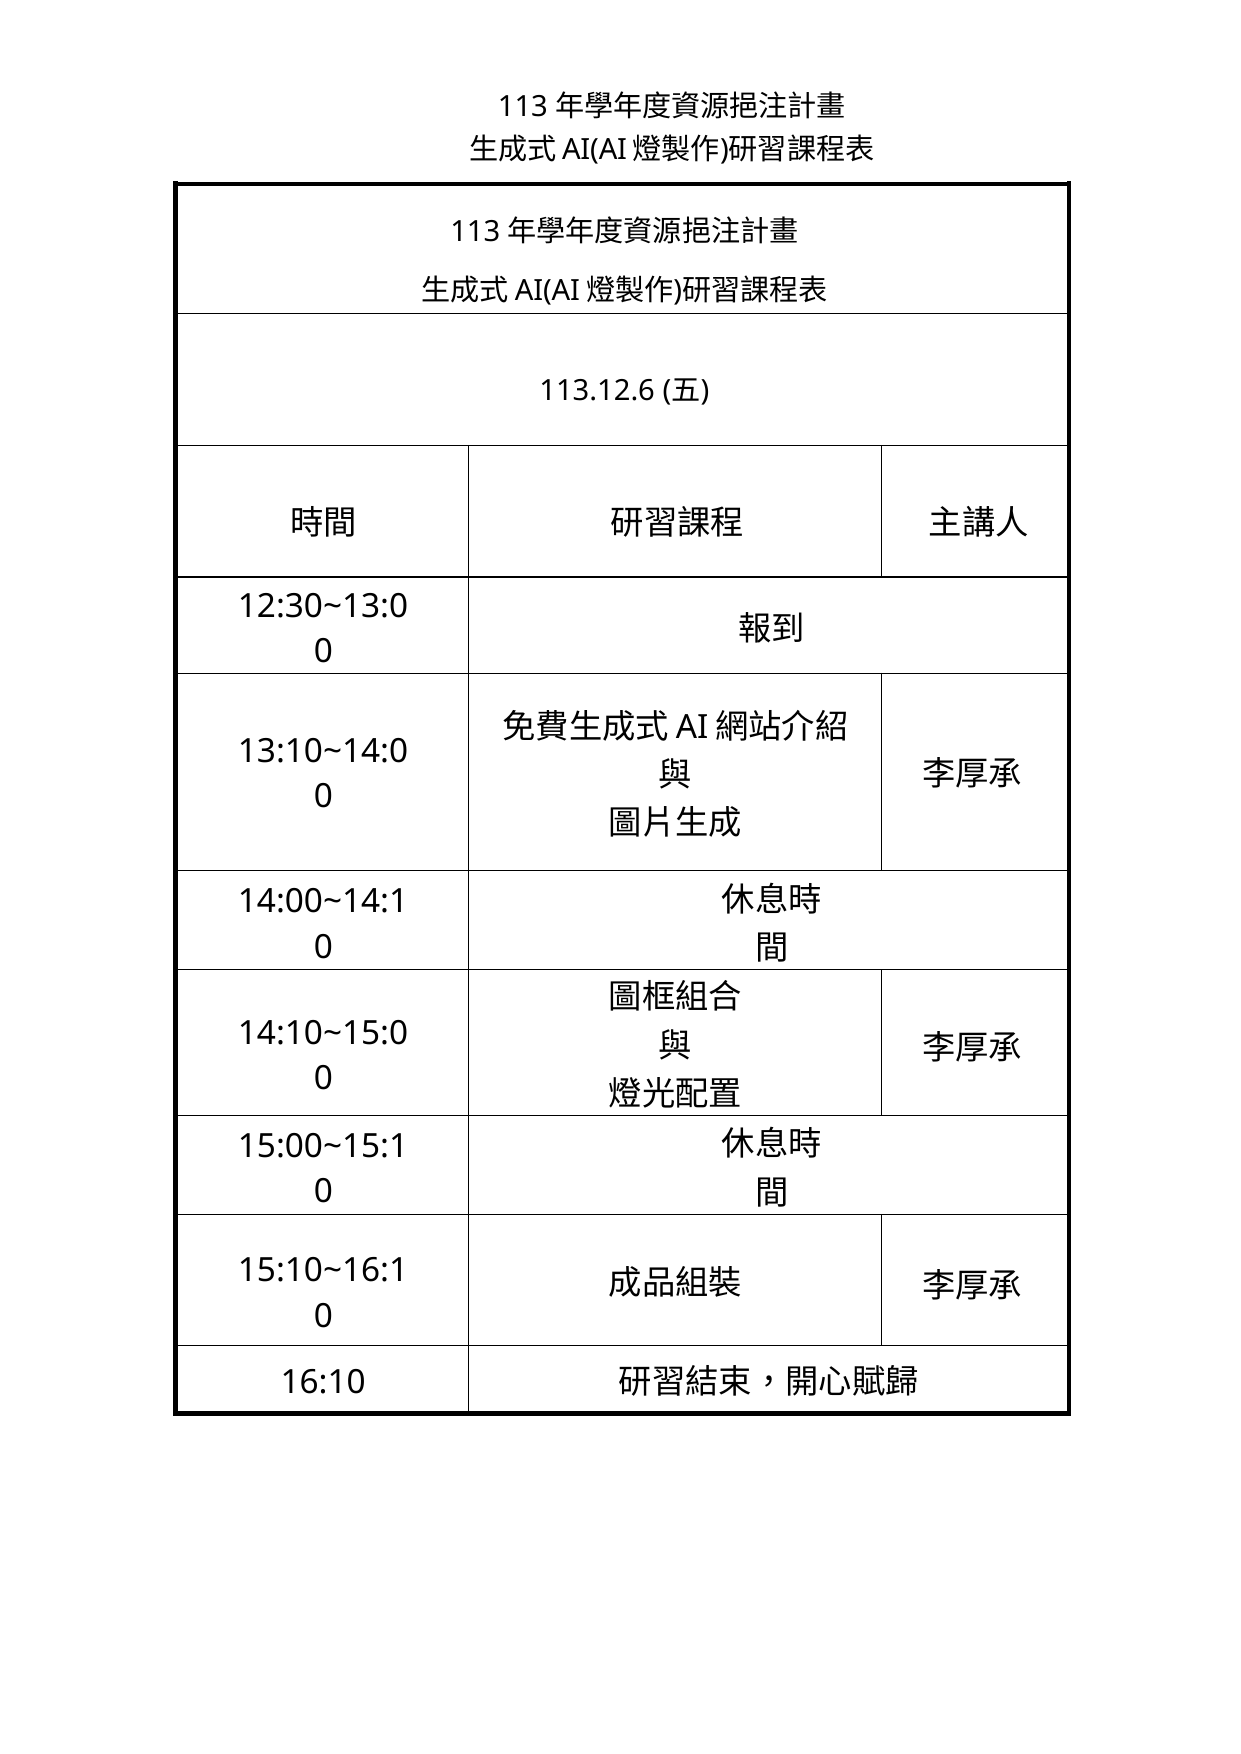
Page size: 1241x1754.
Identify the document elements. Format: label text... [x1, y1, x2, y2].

table_cell 16:10 [178, 1346, 468, 1411]
table_cell 報到 [469, 578, 1067, 673]
table_cell 15:00~15:10 [178, 1116, 468, 1214]
table_cell 13:10~14:00 [178, 674, 468, 870]
table_cell 研習課程 [469, 446, 881, 576]
table_cell 免費生成式AI網站介紹 與 圖片生成 [469, 674, 881, 870]
table_cell 113.12.6 (五) [178, 314, 1067, 445]
table_cell 李厚承 [882, 674, 1067, 870]
table_cell 12:30~13:00 [178, 578, 468, 673]
table_cell 研習結束，開心賦歸 [469, 1346, 1067, 1411]
table_cell 14:00~14:10 [178, 871, 468, 969]
table_cell 14:10~15:00 [178, 970, 468, 1115]
table_cell 李厚承 [882, 970, 1067, 1115]
text 113 年學年度資源挹注計畫 [245, 82, 1153, 124]
table_cell 15:10~16:10 [178, 1215, 468, 1345]
table_cell 時間 [178, 446, 468, 576]
table_cell 休息時間 [469, 1116, 1067, 1214]
table_cell 成品組裝 [469, 1215, 881, 1345]
table_cell 李厚承 [882, 1215, 1067, 1345]
table_cell 圖框組合 與 燈光配置 [469, 970, 881, 1115]
text 生成式AI(AI燈製作)研習課程表 [245, 126, 1153, 168]
table_cell 休息時間 [469, 871, 1067, 969]
table_cell 主講人 [882, 446, 1067, 576]
table_header 113 年學年度資源挹注計畫 生成式AI(AI燈製作)研習課程表 [178, 186, 1067, 313]
